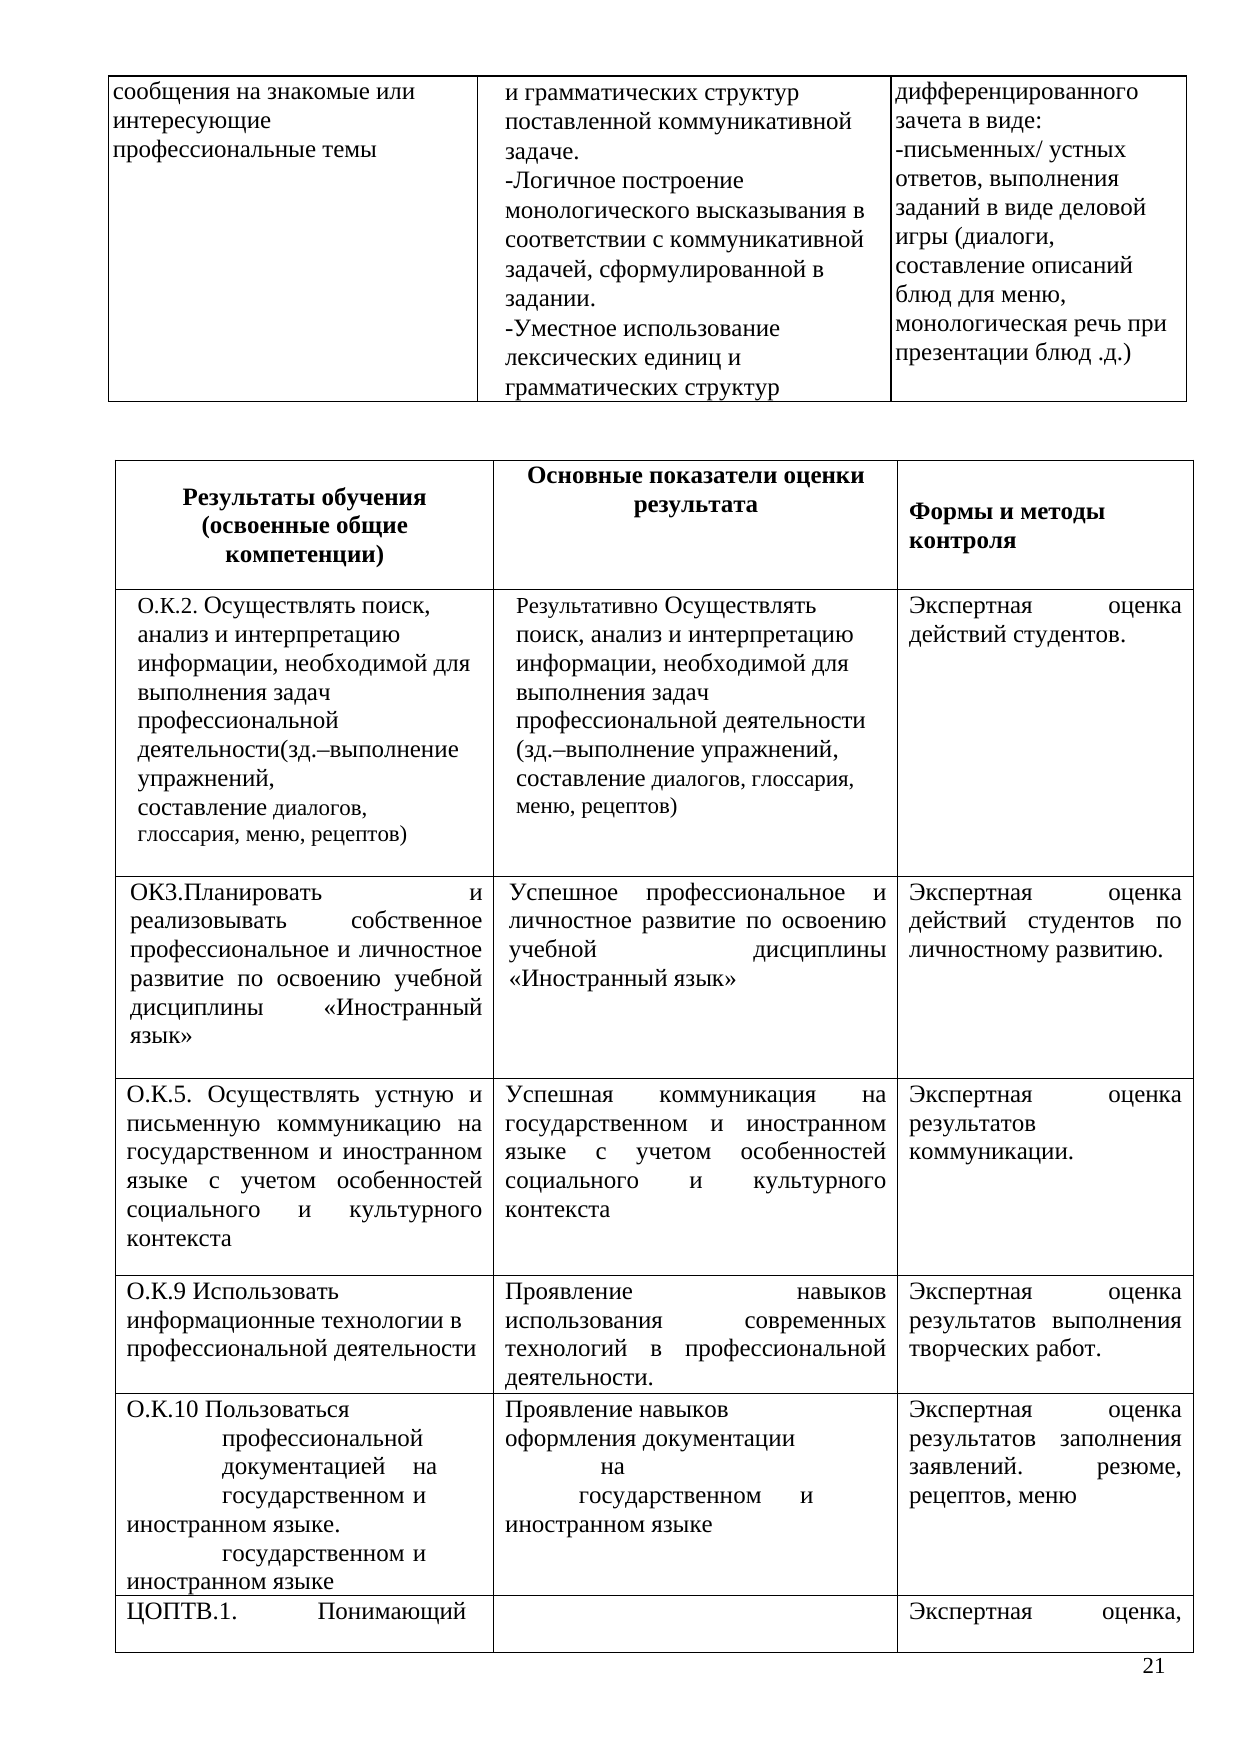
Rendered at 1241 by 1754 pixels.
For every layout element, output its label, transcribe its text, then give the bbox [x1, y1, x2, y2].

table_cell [898, 1596, 1193, 1652]
table_cell Проявление навыков использования современных технологий в профессиональной деятельности. [494, 1276, 897, 1393]
table_header Основные показатели оценки результата [494, 461, 897, 589]
table_cell ОК3.Планировать и реализовывать собственное профессиональное и личностное развитие по освоению учебной дисциплины «Иностранный язык» [116, 877, 493, 1078]
table_header Результаты обучения (освоенные общие компетенции) [116, 461, 493, 589]
table_cell Экспертная оценка результатов коммуникации. [898, 1079, 1193, 1275]
table_cell О.К.9 Использовать информационные технологии в профессиональной деятельности [116, 1276, 493, 1393]
table_cell О.К.2. Осуществлять поиск, анализ и интерпретацию информации, необходимой для выполнения задач профессиональной деятельности(зд.–выполнение упражнений, составление диалогов, глоссария, меню, рецептов) [116, 590, 493, 876]
table_header Формы и методы контроля [898, 461, 1193, 589]
table_cell Экспертная оценка действий студентов. [898, 590, 1193, 876]
table_cell [494, 1596, 897, 1652]
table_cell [109, 77, 477, 401]
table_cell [892, 77, 1186, 401]
table_cell Экспертная оценка результатов выполнения творческих работ. [898, 1276, 1193, 1393]
table_cell Успешное профессиональное и личностное развитие по освоению учебной дисциплины «Иностранный язык» [494, 877, 897, 1078]
table_cell Успешная коммуникация на государственном и иностранном языке с учетом особенностей социального и культурного контекста [494, 1079, 897, 1275]
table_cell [116, 1596, 493, 1652]
table_cell Результативно Осуществлять поиск, анализ и интерпретацию информации, необходимой для выполнения задач профессиональной деятельности (зд.–выполнение упражнений, составление диалогов, глоссария, меню, рецептов) [494, 590, 897, 876]
table_cell Проявление навыков оформления документации на государственном и иностранном языке [494, 1394, 897, 1595]
table_cell О.К.5. Осуществлять устную и письменную коммуникацию на государственном и иностранном языке с учетом особенностей социального и культурного контекста [116, 1079, 493, 1275]
table_cell О.К.10 Пользоваться профессиональной документацией на государственном и иностранном языке. государственном и иностранном языке [116, 1394, 493, 1595]
table_cell Экспертная оценка действий студентов по личностному развитию. [898, 877, 1193, 1078]
table_cell Экспертная оценка результатов заполнения заявлений. резюме, рецептов, меню [898, 1394, 1193, 1595]
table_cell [478, 77, 890, 401]
